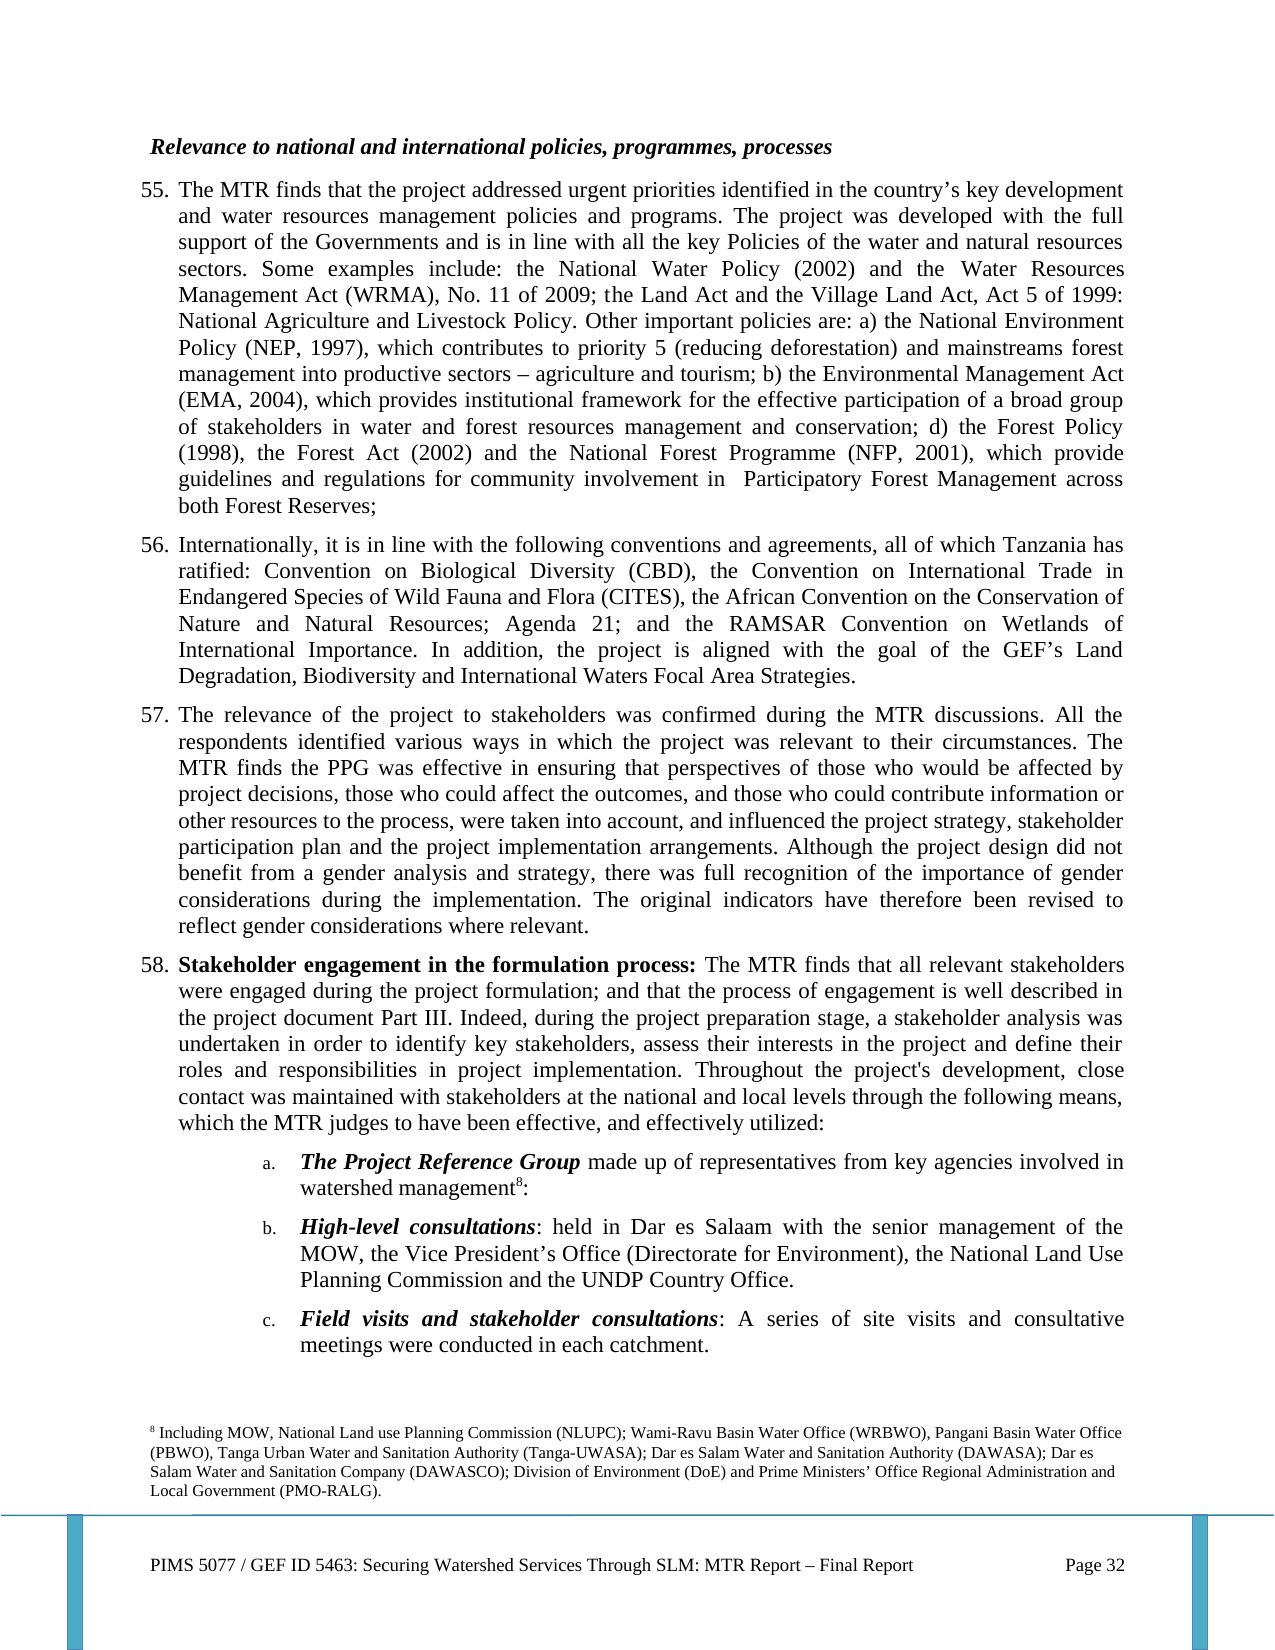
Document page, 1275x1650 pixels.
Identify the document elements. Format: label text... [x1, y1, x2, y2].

list High-level consultations: held in Dar es Salaam with the senior management of the MOW, the Vice President’s Office (Directorate for Environment), the National Land Use Planning Commission and the UNDP Country Office. [262, 1213, 1125, 1292]
list Field visits and stakeholder consultations: A series of site visits and consultative meetings were conducted in each catchment. [262, 1305, 1125, 1357]
text Internationally, it is in line with the following conventions and agreements, all of which Tanzania has ratified: Convention on Biological Diversity (CBD), the Convention on International Trade in Endangered Species of Wild Fauna and Flora (CITES), the African Convention on the Conservation of Nature and Natural Resources; Agenda 21; and the RAMSAR Convention on Wetlands of International Importance. In addition, the project is aligned with the goal of the GEF’s Land Degradation, Biodiversity and International Waters Focal Area Strategies. [141, 531, 1125, 689]
subtitle Relevance to national and international policies, programmes, processes [150, 133, 1125, 159]
text The relevance of the project to stakeholders was confirmed during the MTR discussions. All the respondents identified various ways in which the project was relevant to their circumstances. The MTR finds the PPG was effective in ensuring that perspectives of those who would be affected by project decisions, those who could affect the outcomes, and those who could contribute information or other resources to the process, were taken into account, and influenced the project strategy, stakeholder participation plan and the project implementation arrangements. Although the project design did not benefit from a gender analysis and strategy, there was full recognition of the importance of gender considerations during the implementation. The original indicators have therefore been revised to reflect gender considerations where relevant. [141, 701, 1125, 938]
list The Project Reference Group made up of representatives from key agencies involved in watershed management: [262, 1148, 1125, 1201]
text The MTR finds that the project addressed urgent priorities identified in the country’s key development and water resources management policies and programs. The project was developed with the full support of the Governments and is in line with all the key Policies of the water and natural resources sectors. Some examples include: the National Water Policy (2002) and the Water Resources Management Act (WRMA), No. 11 of 2009; the Land Act and the Village Land Act, Act 5 of 1999: National Agriculture and Livestock Policy. Other important policies are: a) the National Environment Policy (NEP, 1997), which contributes to priority 5 (reducing deforestation) and mainstreams forest management into productive sectors – agriculture and tourism; b) the Environmental Management Act (EMA, 2004), which provides institutional framework for the effective participation of a broad group of stakeholders in water and forest resources management and conservation; d) the Forest Policy (1998), the Forest Act (2002) and the National Forest Programme (NFP, 2001), which provide guidelines and regulations for community involvement in Participatory Forest Management across both Forest Reserves; [141, 176, 1125, 518]
text Stakeholder engagement in the formulation process: The MTR finds that all relevant stakeholders were engaged during the project formulation; and that the process of engagement is well described in the project document Part III. Indeed, during the project preparation stage, a stakeholder analysis was undertaken in order to identify key stakeholders, assess their interests in the project and define their roles and responsibilities in project implementation. Throughout the project's development, close contact was maintained with stakeholders at the national and local levels through the following means, which the MTR judges to have been effective, and effectively utilized: [141, 951, 1125, 1136]
